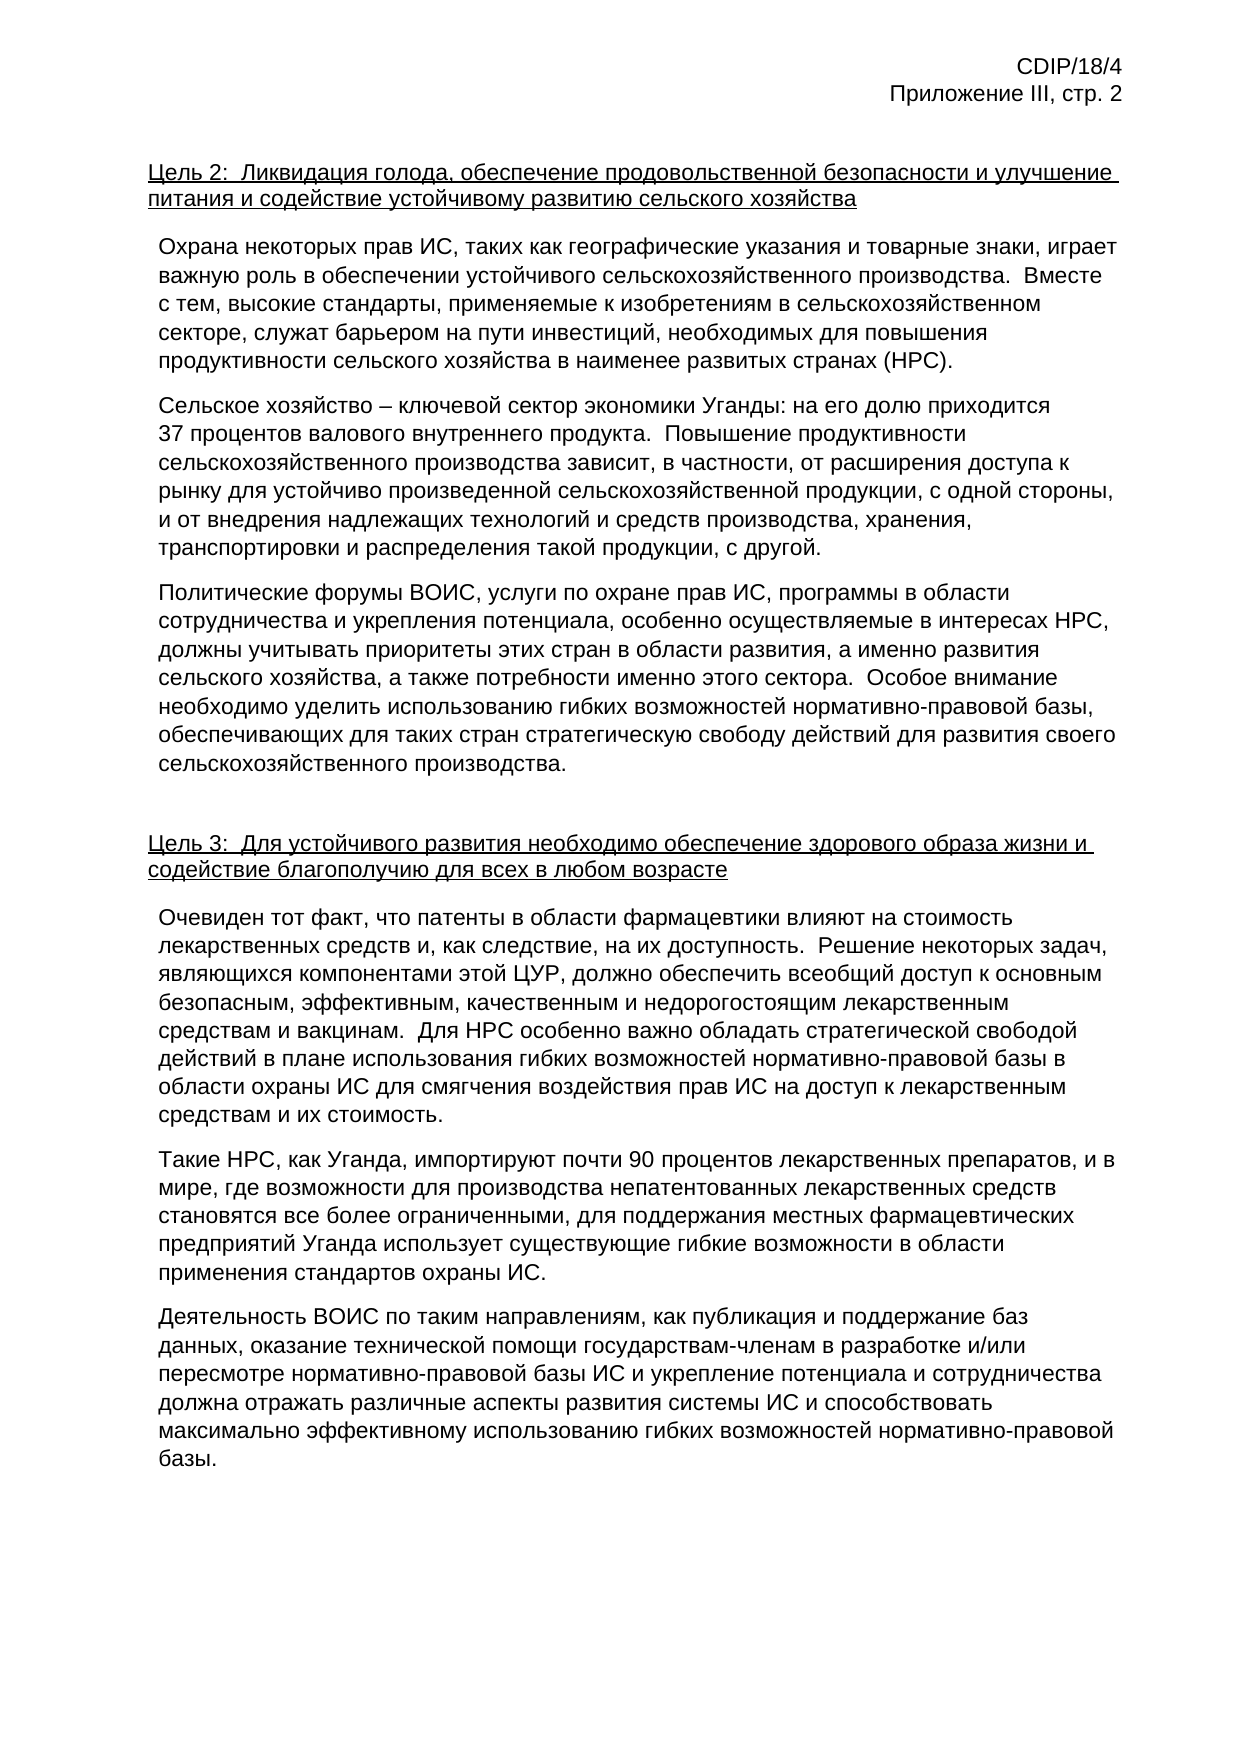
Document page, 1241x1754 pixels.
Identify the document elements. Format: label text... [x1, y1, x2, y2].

text Сельское хозяйство – ключевой сектор экономики Уганды: на его долю приходится 37 процентов валового внутреннего продукта. Повышение продуктивности сельскохозяйственного производства зависит, в частности, от расширения доступа к рынку для устойчиво произведенной сельскохозяйственной продукции, с одной стороны, и от внедрения надлежащих технологий и средств производства, хранения, транспортировки и распределения такой продукции, с другой. [158, 392, 1117, 560]
text Деятельность ВОИС по таким направлениям, как публикация и поддержание баз данных, оказание технической помощи государствам-членам в разработке и/или пересмотре нормативно-правовой базы ИС и укрепление потенциала и сотрудничества должна отражать различные аспекты развития системы ИС и способствовать максимально эффективному использованию гибких возможностей нормативно-правовой базы. [158, 1303, 1117, 1472]
text Политические форумы ВОИС, услуги по охране прав ИС, программы в области сотрудничества и укрепления потенциала, особенно осуществляемые в интересах НРС, должны учитывать приоритеты этих стран в области развития, а именно развития сельского хозяйства, а также потребности именно этого сектора. Особое внимание необходимо уделить использованию гибких возможностей нормативно-правовой базы, обеспечивающих для таких стран стратегическую свободу действий для развития своего сельскохозяйственного производства. [158, 579, 1117, 776]
text Охрана некоторых прав ИС, таких как географические указания и товарные знаки, играет важную роль в обеспечении устойчивого сельскохозяйственного производства. Вместе с тем, высокие стандарты, применяемые к изобретениям в сельскохозяйственном секторе, служат барьером на пути инвестиций, необходимых для повышения продуктивности сельского хозяйства в наименее развитых странах (НРС). [158, 233, 1117, 373]
subtitle Цель 2: Ликвидация голода, обеспечение продовольственной безопасности и улучшение питания и содействие устойчивому развитию сельского хозяйства [148, 158, 1122, 211]
text Очевиден тот факт, что патенты в области фармацевтики влияют на стоимость лекарственных средств и, как следствие, на их доступность. Решение некоторых задач, являющихся компонентами этой ЦУР, должно обеспечить всеобщий доступ к основным безопасным, эффективным, качественным и недорогостоящим лекарственным средствам и вакцинам. Для НРС особенно важно обладать стратегической свободой действий в плане использования гибких возможностей нормативно-правовой базы в области охраны ИС для смягчения воздействия прав ИС на доступ к лекарственным средствам и их стоимость. [158, 904, 1117, 1127]
text Такие НРС, как Уганда, импортируют почти 90 процентов лекарственных препаратов, и в мире, где возможности для производства непатентованных лекарственных средств становятся все более ограниченными, для поддержания местных фармацевтических предприятий Уганда использует существующие гибкие возможности в области применения стандартов охраны ИС. [158, 1146, 1117, 1285]
subtitle Цель 3: Для устойчивого развития необходимо обеспечение здорового образа жизни и содействие благополучию для всех в любом возрасте [148, 829, 1122, 882]
